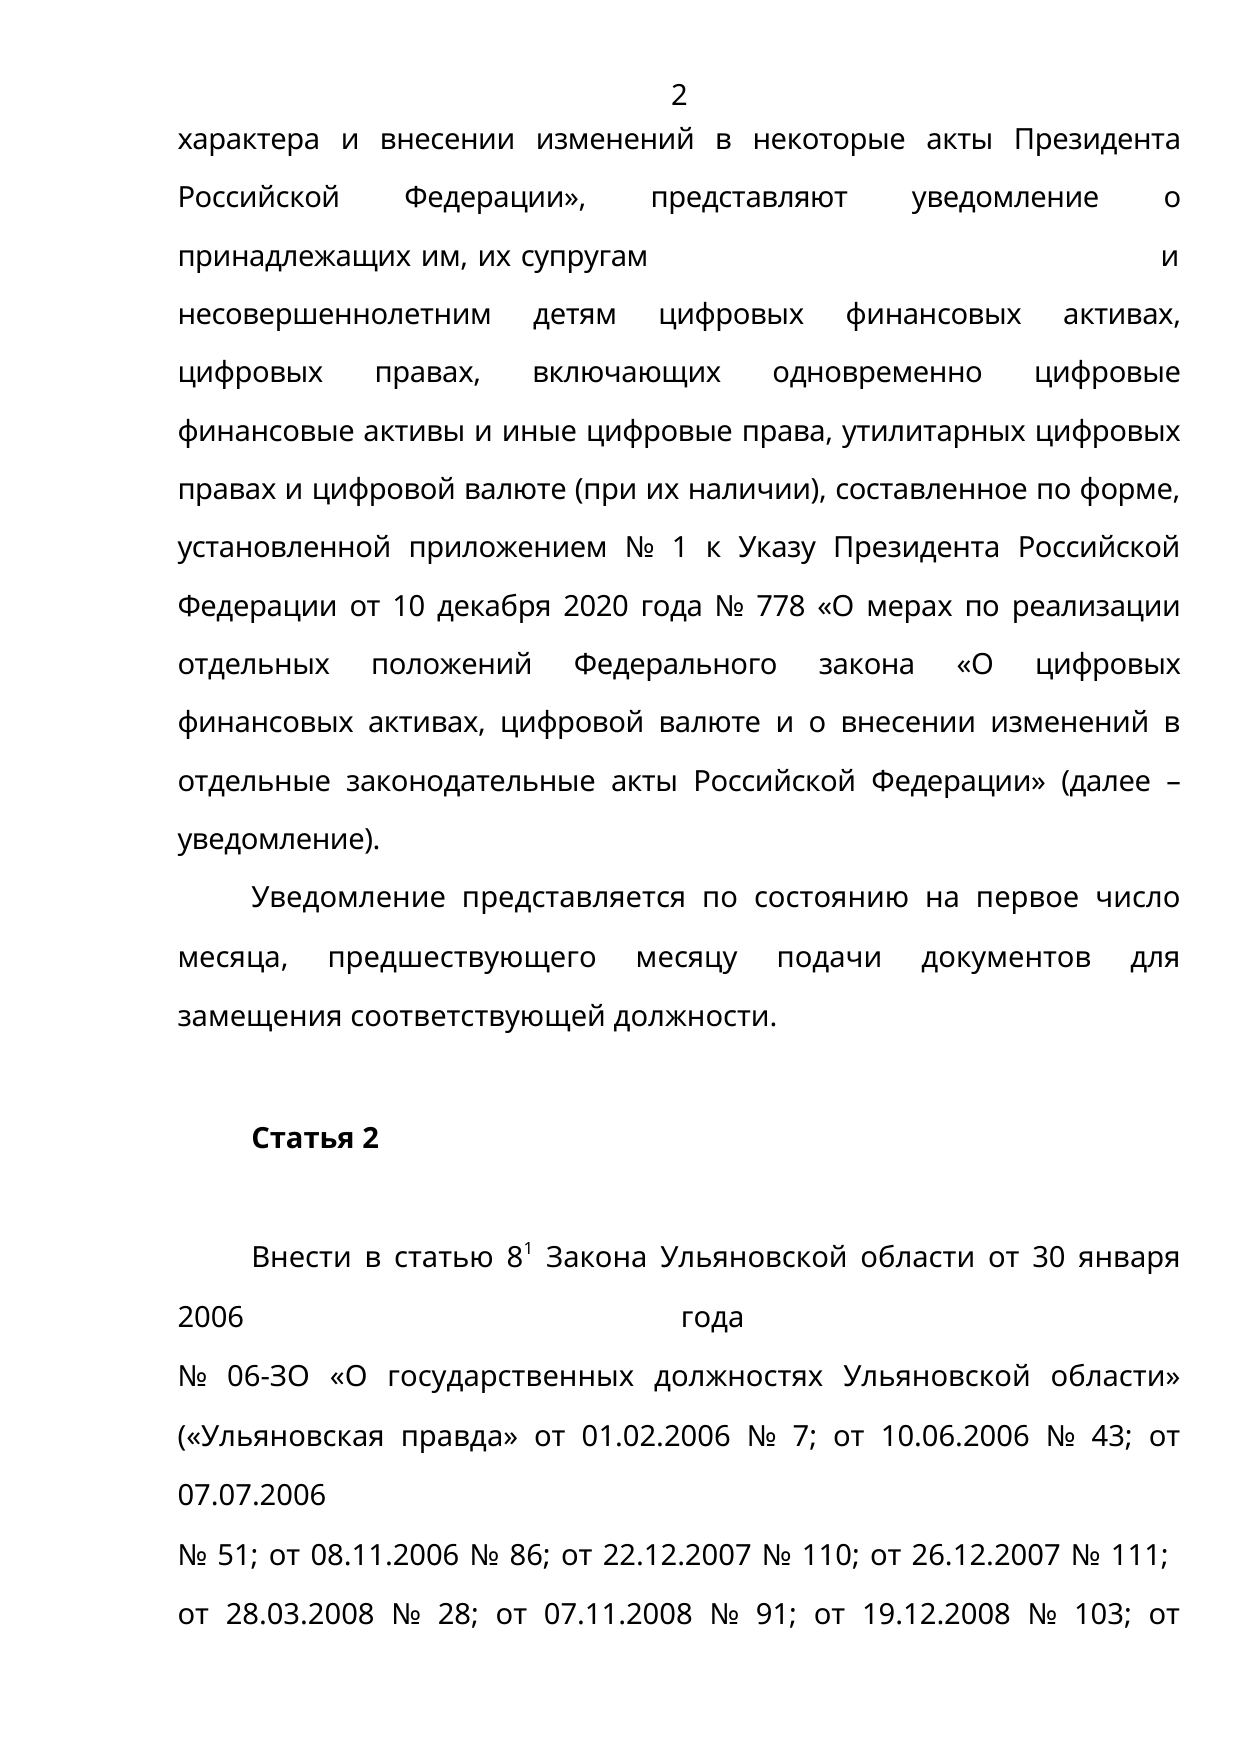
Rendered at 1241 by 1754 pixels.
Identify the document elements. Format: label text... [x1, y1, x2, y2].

text Уведомление представляется по состоянию на первое число месяца, предшествующего месяцу подачи документов для замещения соответствующей должности. [177, 876, 1181, 1035]
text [177, 118, 1181, 858]
text Статья 2 [177, 1117, 1181, 1157]
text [177, 1236, 1181, 1633]
